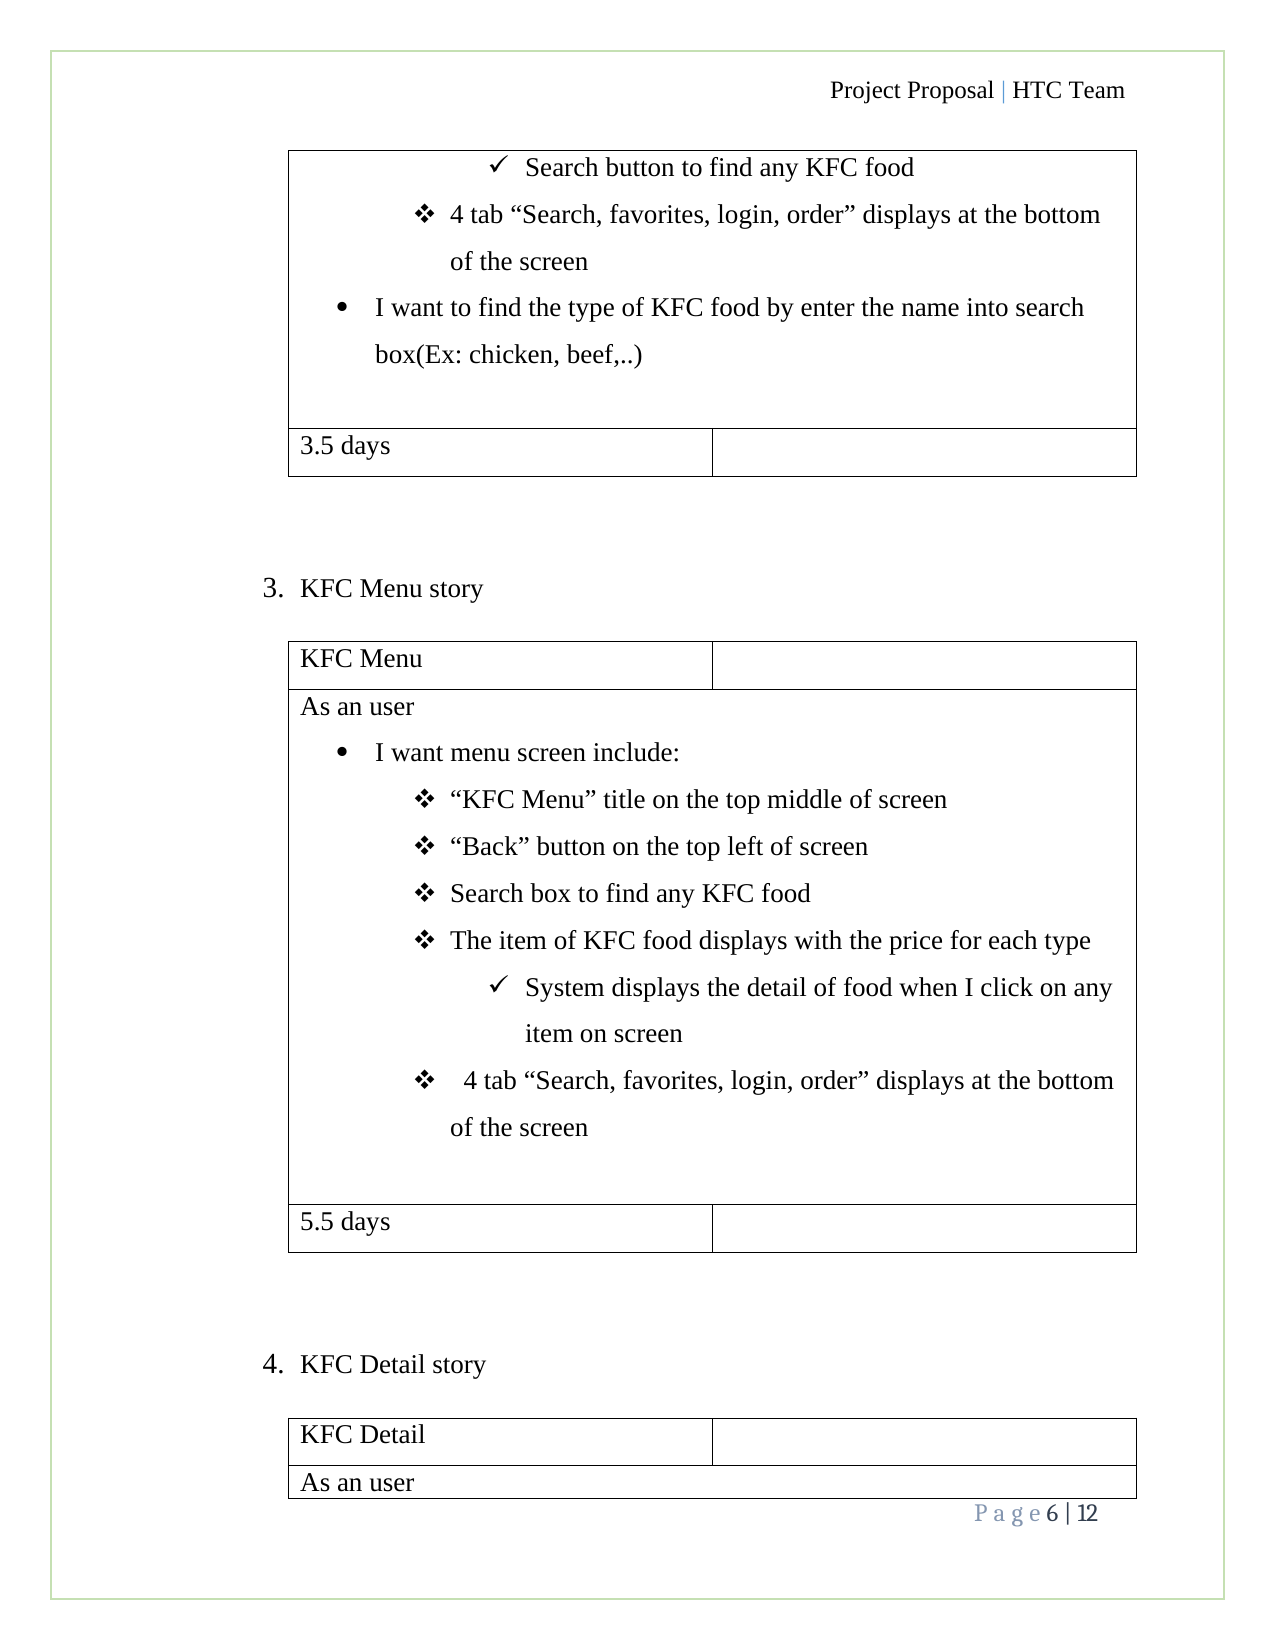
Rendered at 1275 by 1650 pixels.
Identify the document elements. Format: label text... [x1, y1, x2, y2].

table_header KFC Menu [289, 642, 712, 689]
table_cell As an user I want menu screen include: “KFC Menu” title on the top middle of screen “Back” button on the top left of screen Search box to find any KFC food The item of KFC food displays with the price for each type System displays the detail of food when I click on any item on screen 4 tab “Search, favorites, login, order” displays at the bottom of the screen [289, 690, 1136, 1204]
table_cell 3.5 days [289, 429, 712, 476]
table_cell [289, 151, 1136, 428]
table_cell [713, 1205, 1136, 1252]
table_cell [713, 429, 1136, 476]
table_header [713, 642, 1136, 689]
list KFC Detail story [262, 1346, 1125, 1380]
table_header [713, 1419, 1136, 1465]
table_header KFC Detail [289, 1419, 712, 1465]
table_cell 5.5 days [289, 1205, 712, 1252]
list KFC Menu story [262, 570, 1125, 603]
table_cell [289, 1466, 1136, 1497]
